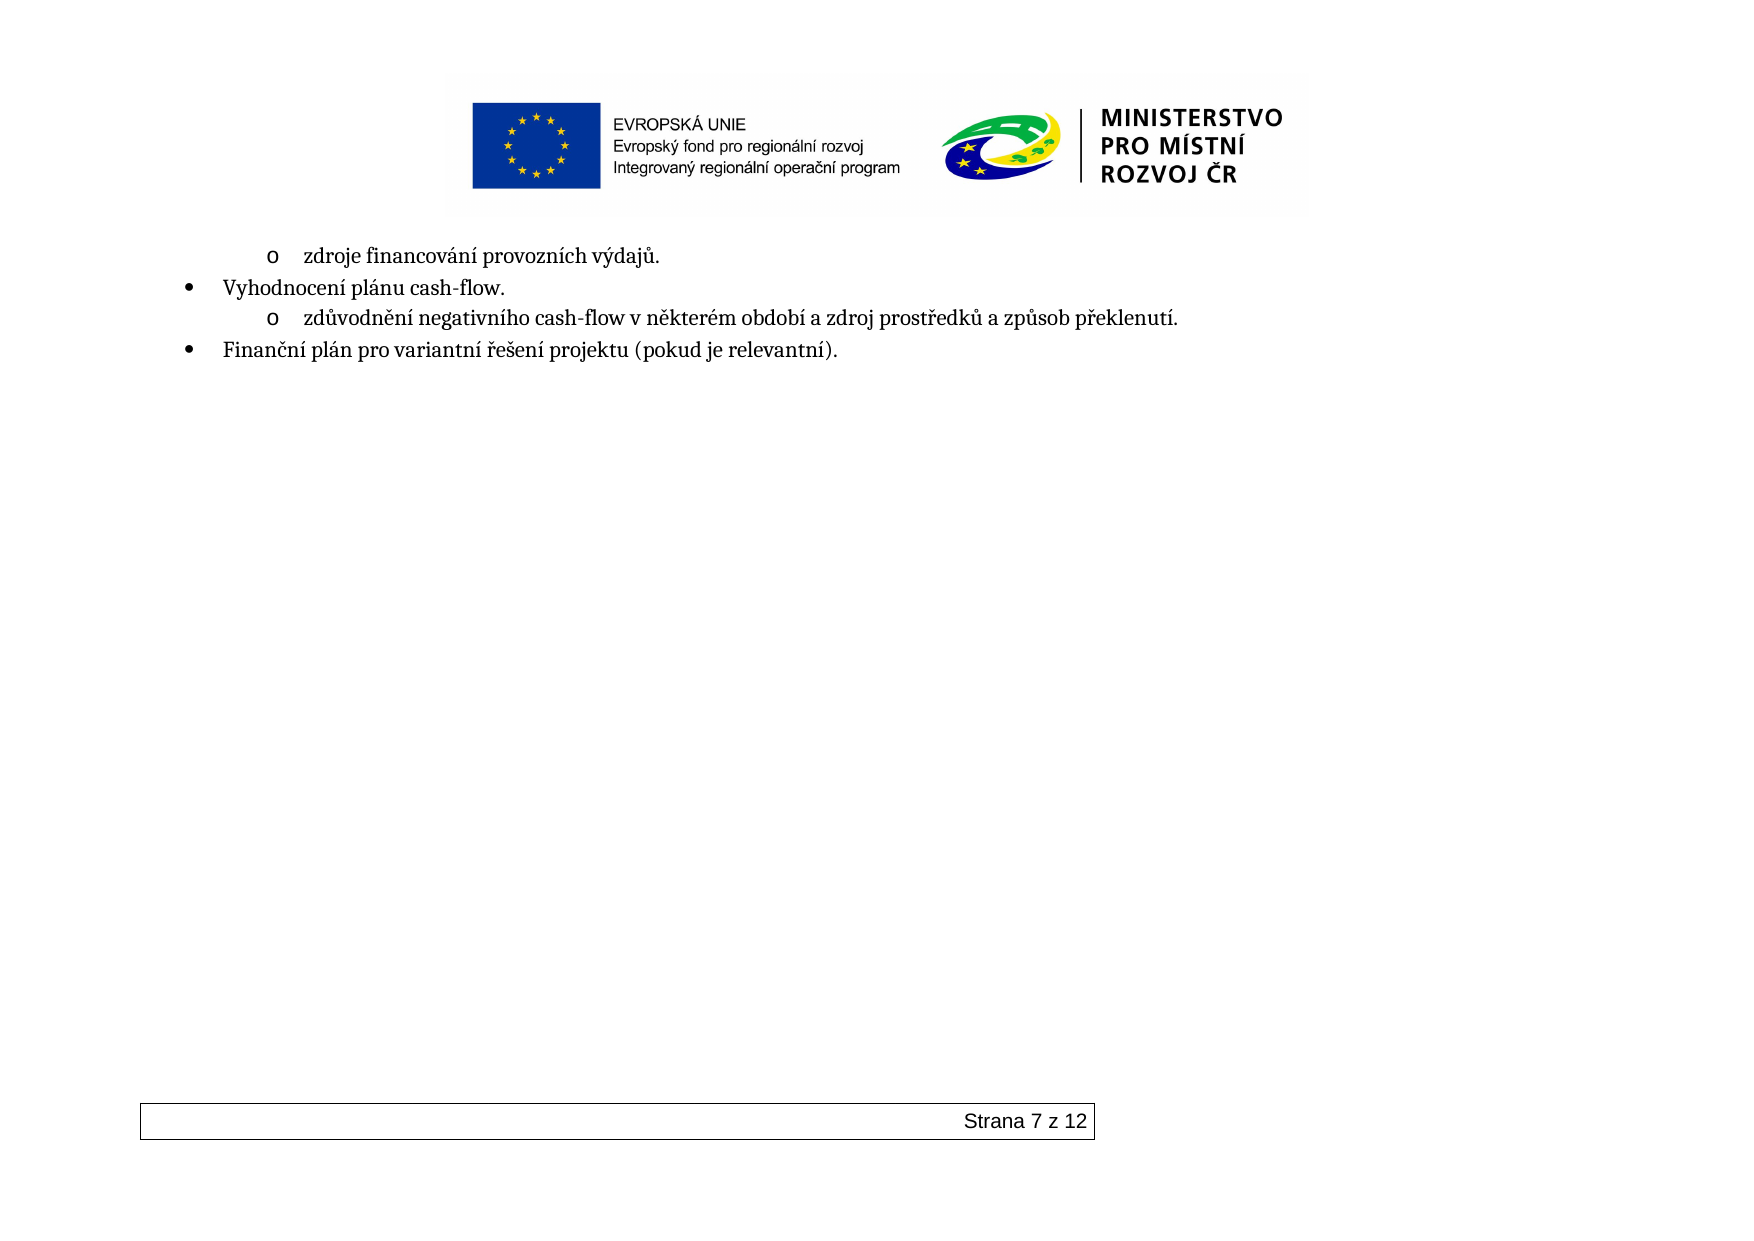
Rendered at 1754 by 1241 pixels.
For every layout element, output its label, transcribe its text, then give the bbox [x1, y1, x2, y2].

list Finanční plán pro variantní řešení projektu (pokud je relevantní). [185, 336, 1606, 363]
list zdroje financování provozních výdajů. [266, 243, 1606, 271]
picture [444, 73, 1310, 217]
list zdůvodnění negativního cash-flow v některém období a zdroj prostředků a způsob překlenutí. [266, 305, 1606, 332]
list Vyhodnocení plánu cash-flow. [185, 274, 1606, 301]
